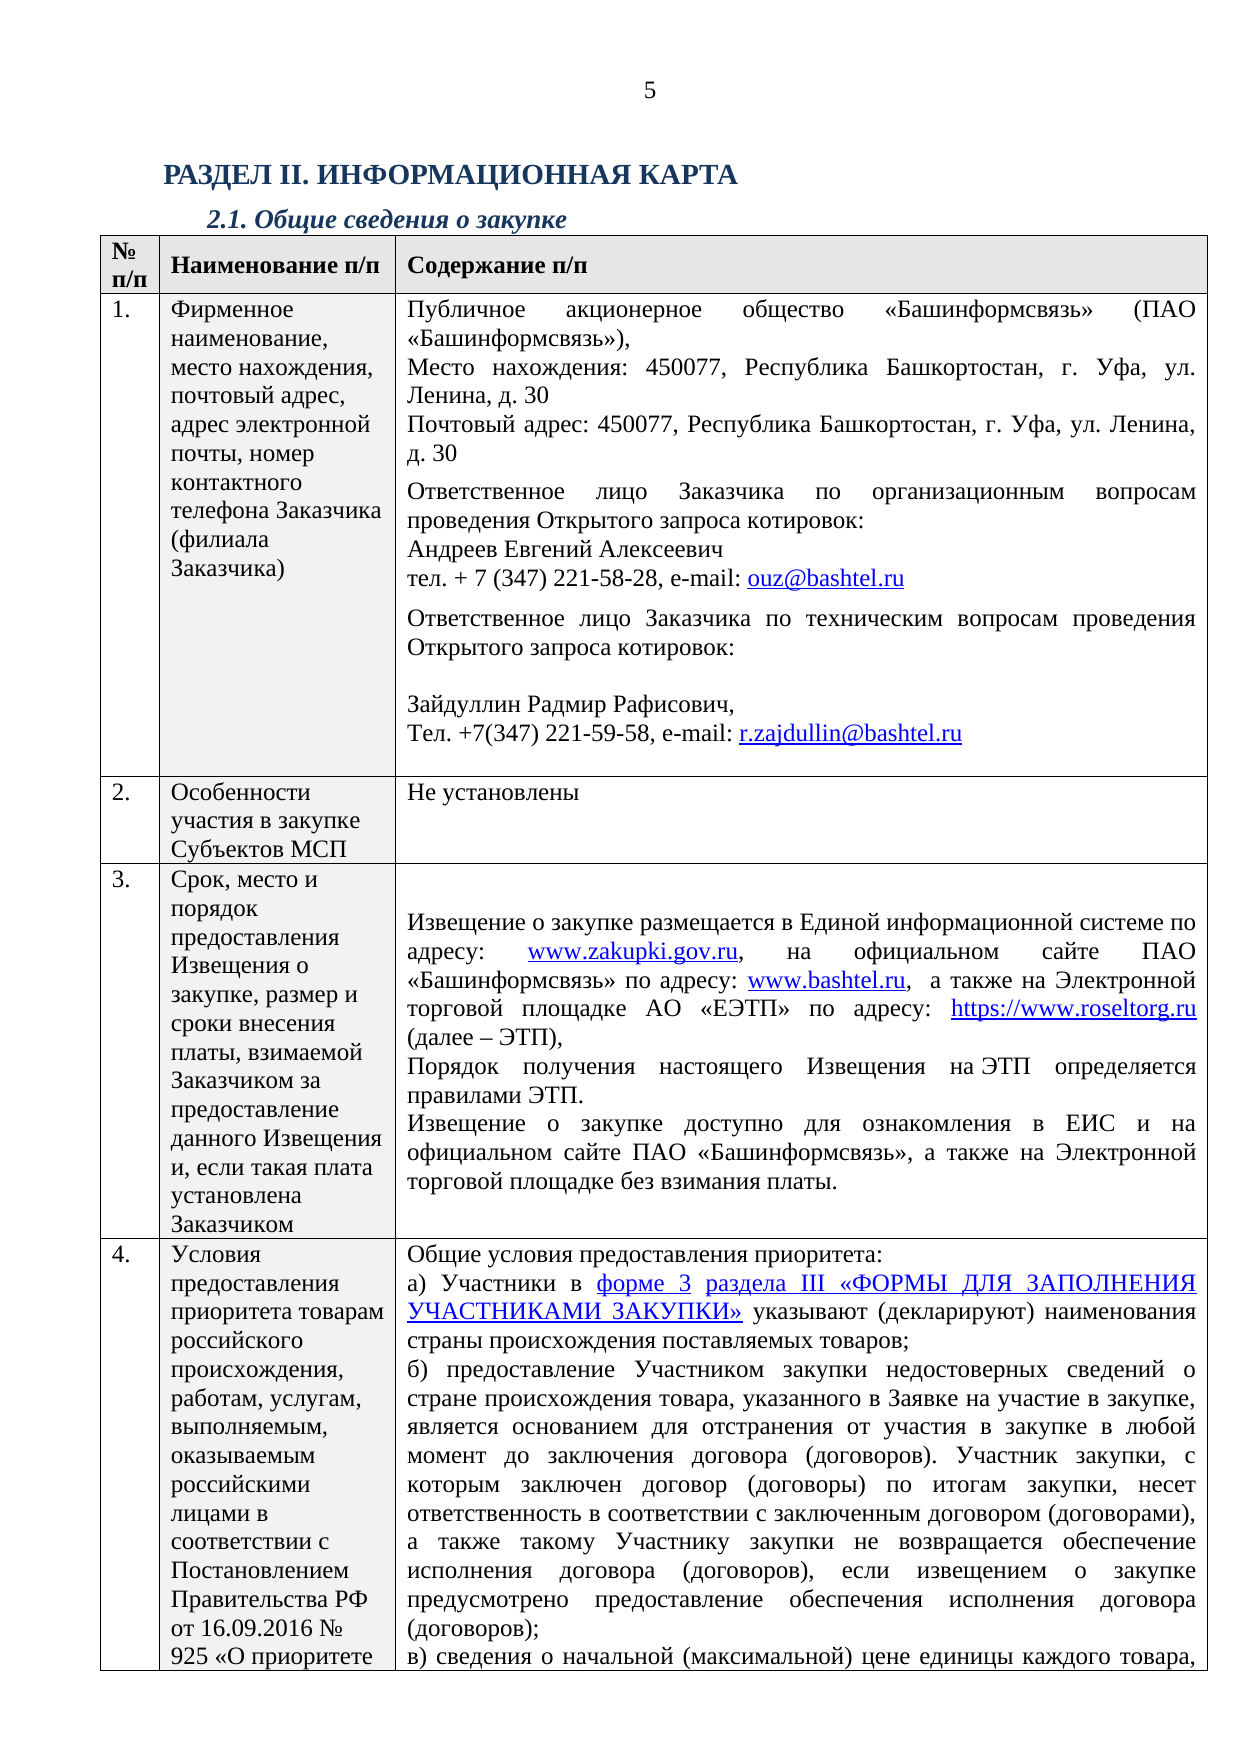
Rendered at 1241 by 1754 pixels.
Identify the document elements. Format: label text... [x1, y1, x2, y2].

table_cell [101, 294, 159, 776]
table_cell [101, 777, 159, 863]
table_cell Фирменное наименование, место нахождения, почтовый адрес, адрес электронной почты, номер контактного телефона Заказчика (филиала Заказчика) [160, 294, 395, 776]
table_header Содержание п/п [396, 236, 1207, 293]
table_cell Срок, место и порядок предоставления Извещения о закупке, размер и сроки внесения платы, взимаемой Заказчиком за предоставление данного Извещения и, если такая плата установлена Заказчиком [160, 864, 395, 1238]
subtitle 2.1. Общие сведения о закупке [207, 203, 1181, 235]
table_cell Особенности участия в закупке Субъектов МСП [160, 777, 395, 863]
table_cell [160, 1239, 395, 1670]
table_cell Публичное акционерное общество «Башинформсвязь» (ПАО «Башинформсвязь»), Место нахождения: 450077, Республика Башкортостан, г. Уфа, ул. Ленина, д. 30 Почтовый адрес: 450077, Республика Башкортостан, г. Уфа, ул. Ленина, д. 30 Ответственное лицо Заказчика по организационным вопросам проведения Открытого запроса котировок: Андреев Евгений Алексеевич тел. + 7 (347) 221-58-28, e-mail: ouz@bashtel.ru Ответственное лицо Заказчика по техническим вопросам проведения Открытого запроса котировок: Зайдуллин Радмир Рафисович, Тел. +7(347) 221-59-58, e-mail: r.zajdullin@bashtel.ru [396, 294, 1207, 776]
subtitle РАЗДЕЛ II. ИНФОРМАЦИОННАЯ КАРТА [163, 157, 1181, 191]
table_header Наименование п/п [160, 236, 395, 293]
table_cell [396, 1239, 1207, 1670]
table_cell [101, 864, 159, 1238]
table_cell Извещение о закупке размещается в Единой информационной системе по адресу: www.zakupki.gov.ru, на официальном сайте ПАО «Башинформсвязь» по адресу: www.bashtel.ru, а также на Электронной торговой площадке АО «ЕЭТП» по адресу: https://www.roseltorg.ru (далее – ЭТП), Порядок получения настоящего Извещения на ЭТП определяется правилами ЭТП. Извещение о закупке доступно для ознакомления в ЕИС и на официальном сайте ПАО «Башинформсвязь», а также на Электронной торговой площадке без взимания платы. [396, 864, 1207, 1238]
table_cell Не установлены [396, 777, 1207, 863]
table_cell [101, 1239, 159, 1670]
table_header № п/п [101, 236, 159, 293]
